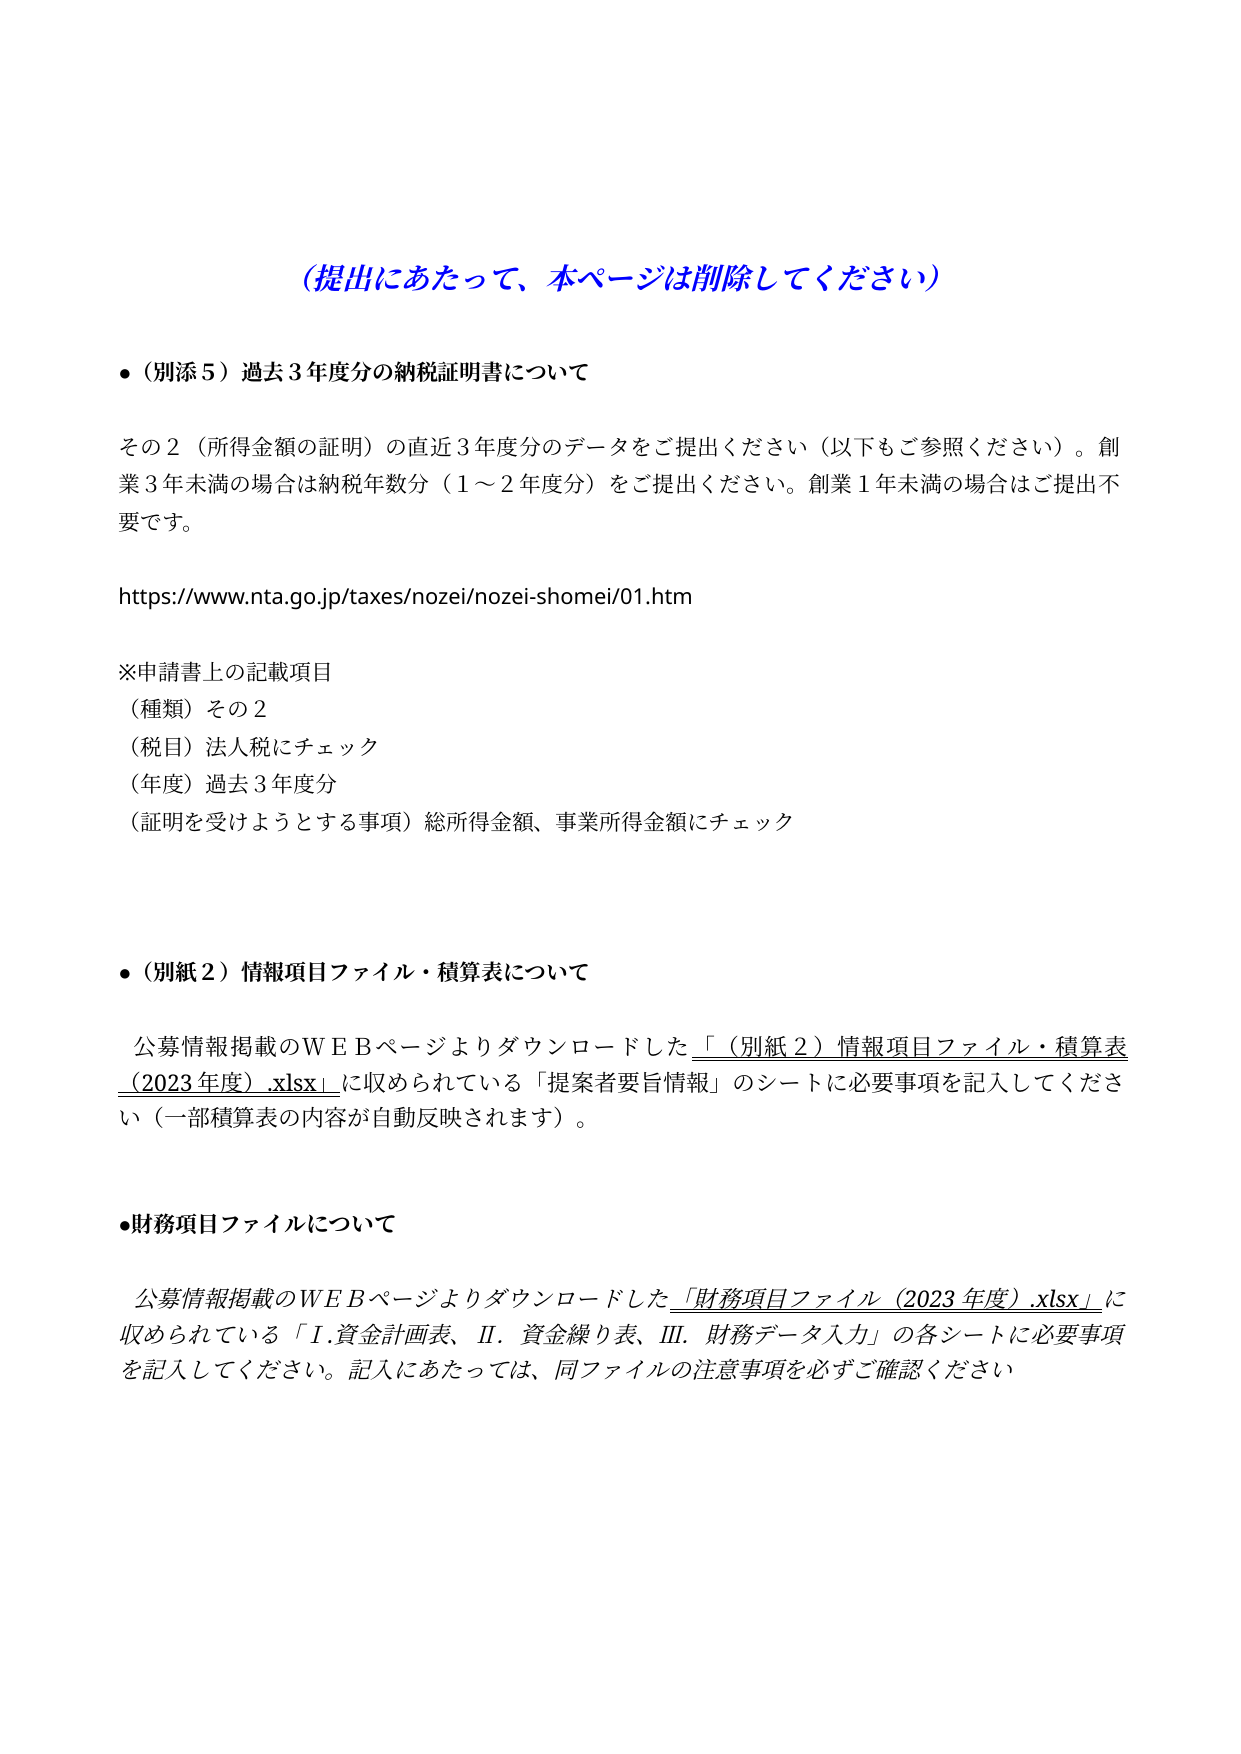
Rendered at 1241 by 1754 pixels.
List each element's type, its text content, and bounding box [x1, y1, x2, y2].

text ※申請書上の記載項目 [118, 652, 1122, 689]
text 公募情報掲載のＷＥＢページよりダウンロードした「（別紙２）情報項目ファイル・積算表（2023年度）.xlsx」に収められている「提案者要旨情報」のシートに必要事項を記入してください（一部積算表の内容が自動反映されます）。 [118, 1027, 1128, 1133]
text 公募情報掲載のＷＥＢページよりダウンロードした「財務項目ファイル（2023年度）.xlsx」に収められている「Ⅰ.資金計画表、Ⅱ．資金繰り表、Ⅲ．財務データ入力」の各シートに必要事項を記入してください。記入にあたっては、同ファイルの注意事項を必ずご確認ください [118, 1279, 1128, 1385]
text （種類）その２ [118, 689, 1122, 727]
text https://www.nta.go.jp/taxes/nozei/nozei-shomei/01.htm [118, 577, 1122, 614]
text その２（所得金額の証明）の直近３年度分のデータをご提出ください（以下もご参照ください）。創業３年未満の場合は納税年数分（１～２年度分）をご提出ください。創業１年未満の場合はご提出不要です。 [118, 427, 1122, 539]
subtitle ●（別紙２）情報項目ファイル・積算表について [118, 952, 1122, 989]
text （税目）法人税にチェック [118, 727, 1122, 764]
text （提出にあたって、本ページは削除してください） [118, 239, 1122, 314]
subtitle ●（別添５）過去３年度分の納税証明書について [118, 352, 1122, 389]
subtitle ●財務項目ファイルについて [118, 1204, 1122, 1242]
text （年度）過去３年度分 [118, 764, 1122, 802]
text （証明を受けようとする事項）総所得金額、事業所得金額にチェック [118, 802, 1122, 839]
